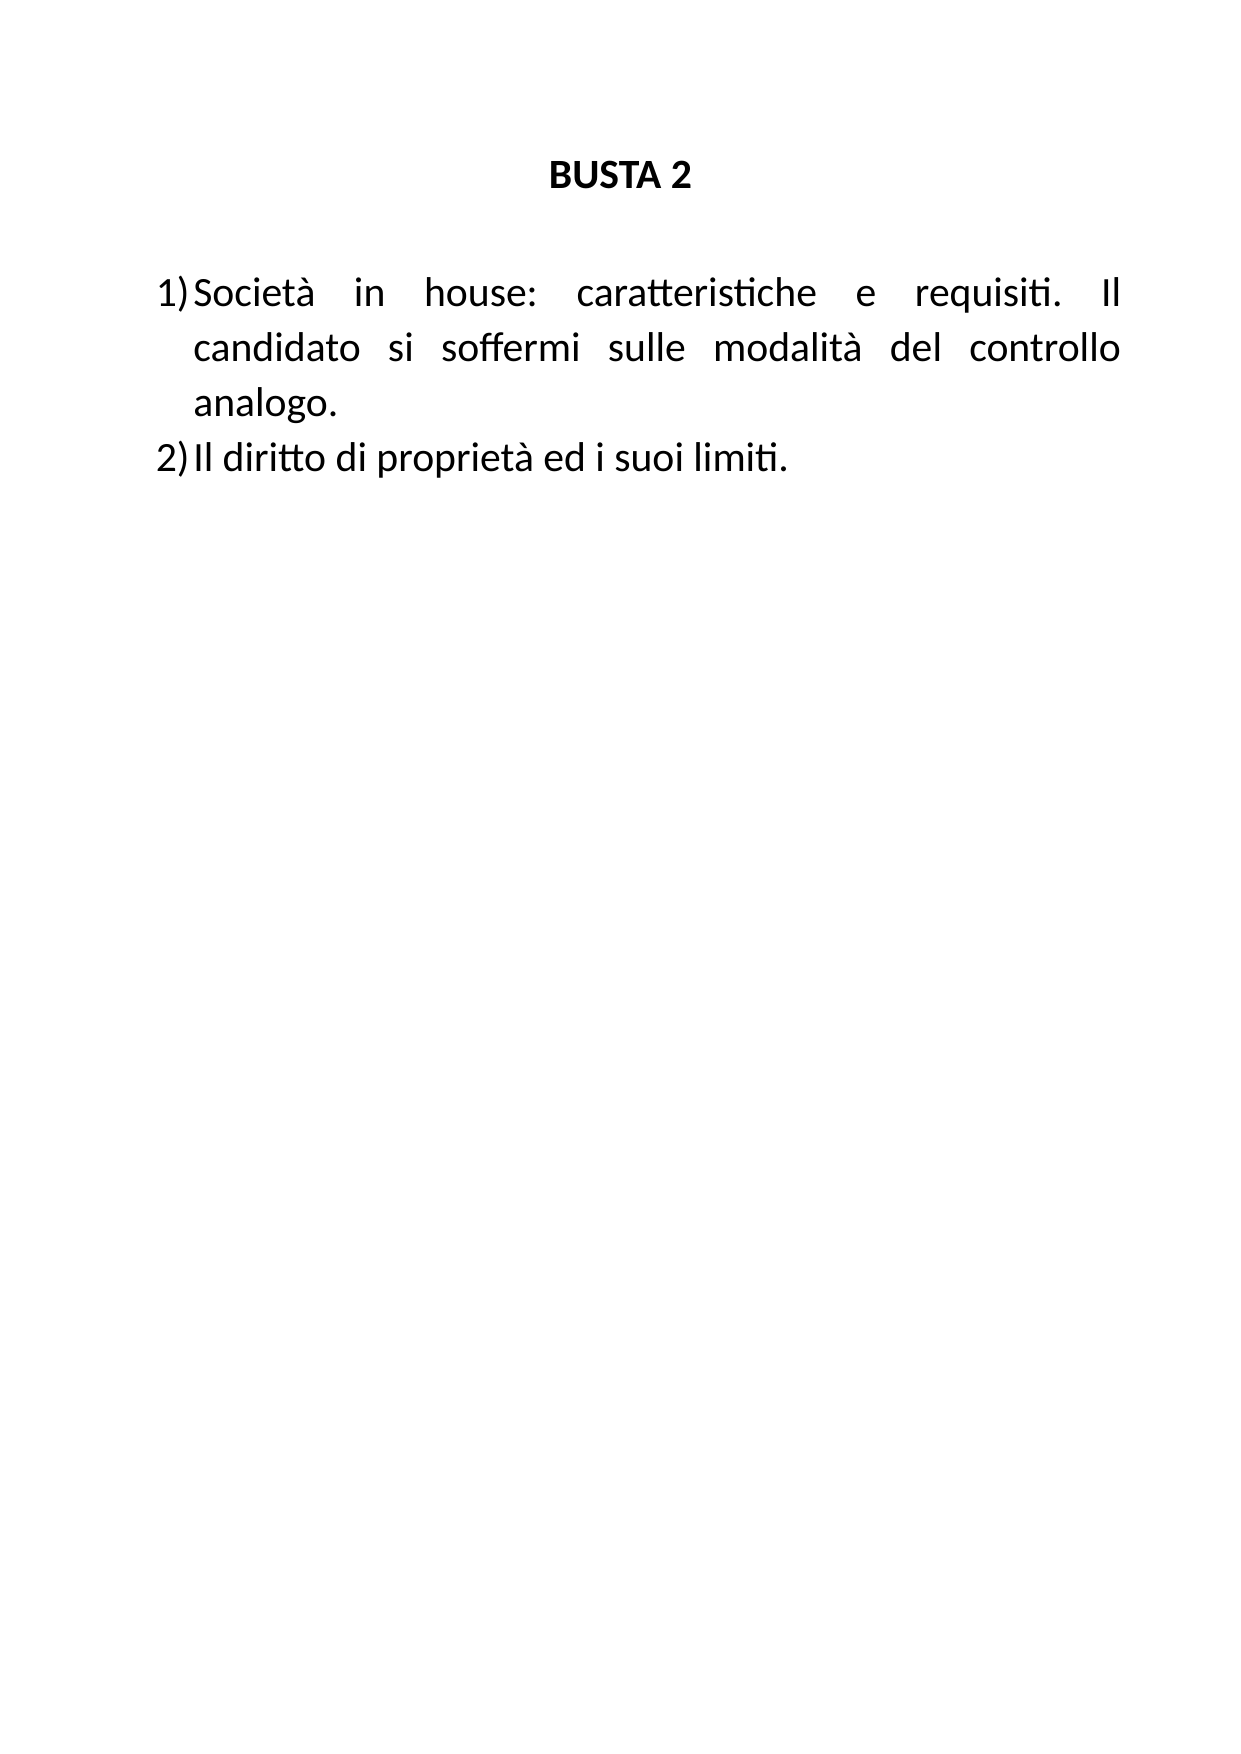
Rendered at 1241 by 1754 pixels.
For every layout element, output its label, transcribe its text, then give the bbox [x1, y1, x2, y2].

text BUSTA 2 [118, 148, 1122, 198]
list Il diritto di proprietà ed i suoi limiti. [156, 431, 1122, 482]
list Società in house: caratteristiche e requisiti. Il candidato si soffermi sulle modalità del controllo analogo. [156, 266, 1122, 427]
